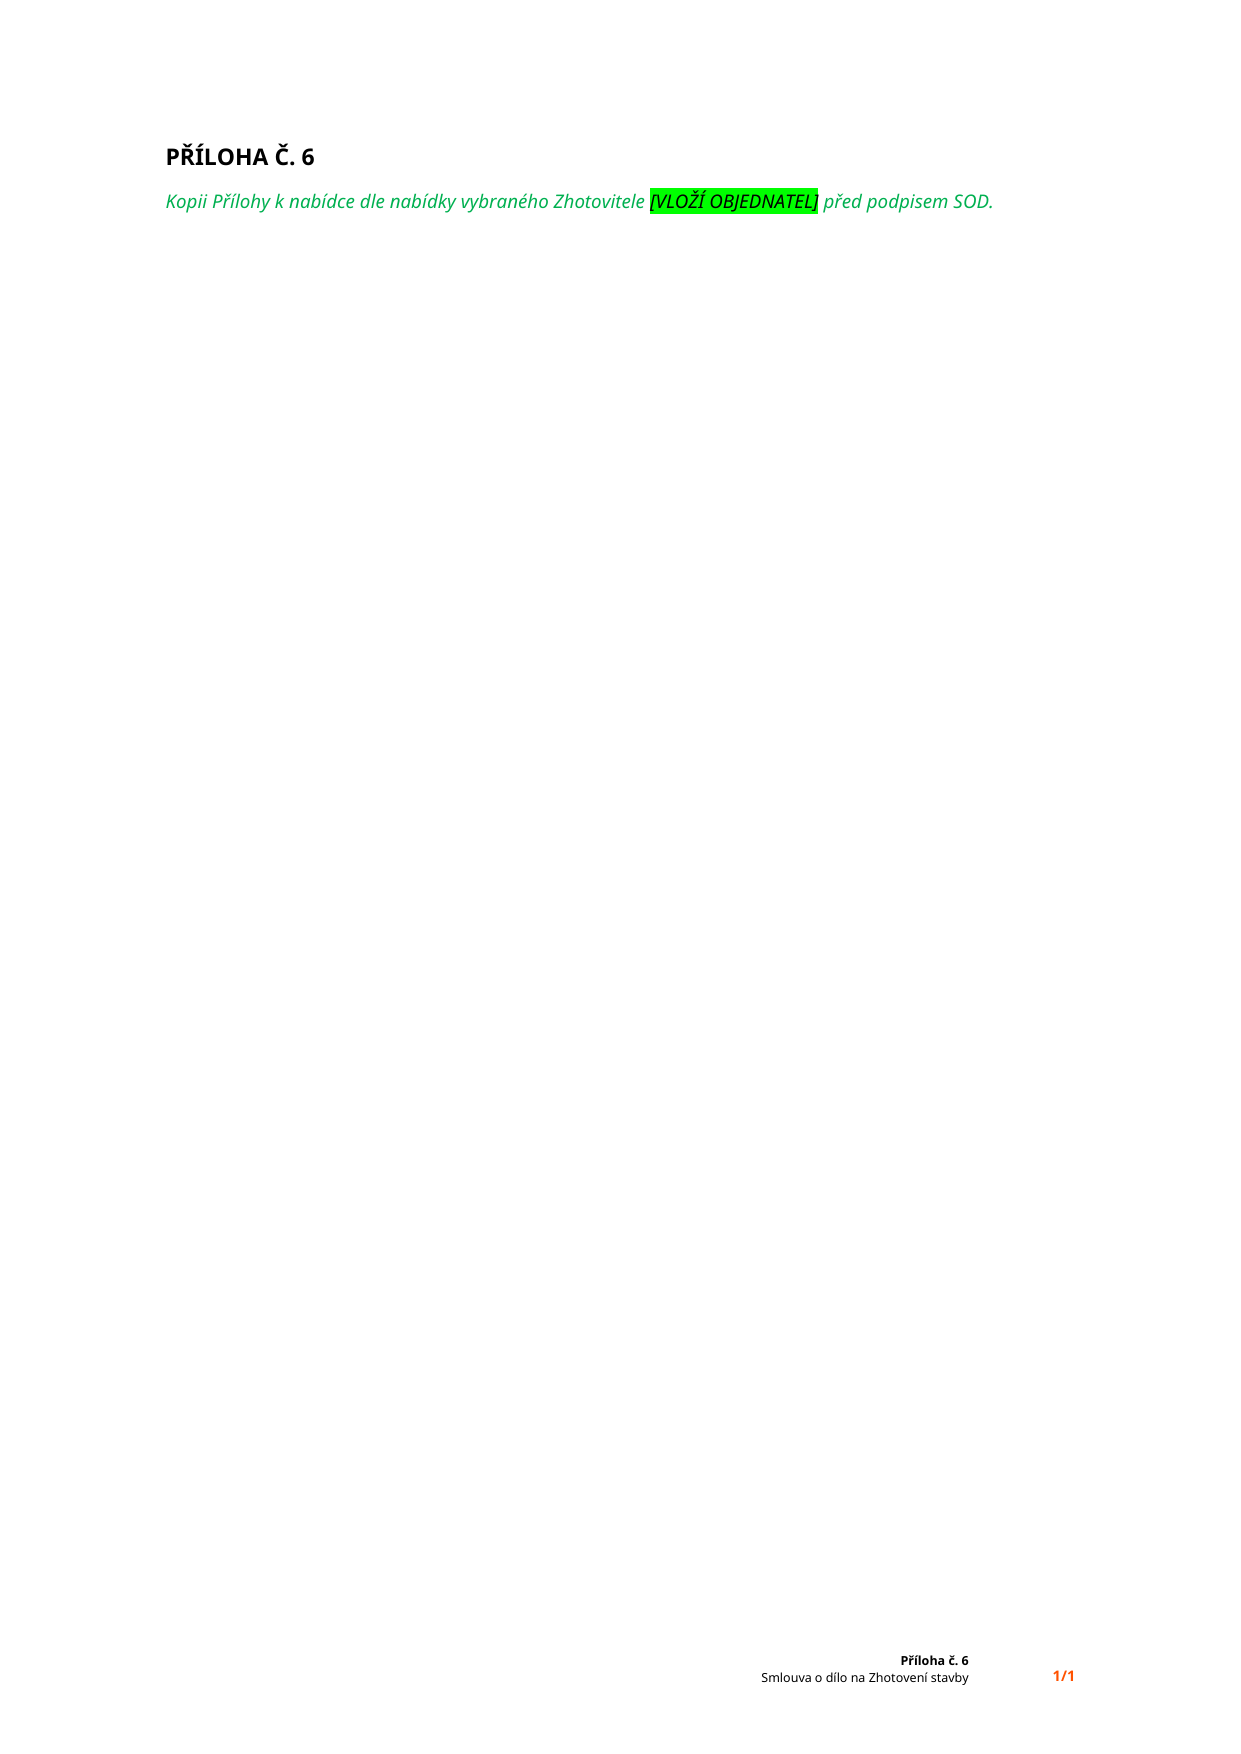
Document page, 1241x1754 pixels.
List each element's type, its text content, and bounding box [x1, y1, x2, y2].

text Kopii Přílohy k nabídce dle nabídky vybraného Zhotovitele [VLOŽÍ OBJEDNATEL] před podpisem SOD. [818, 188, 1075, 214]
text Kopii Přílohy k nabídce dle nabídky vybraného Zhotovitele [VLOŽÍ OBJEDNATEL] před podpisem SOD. [165, 188, 650, 214]
text Příloha č. 6 [165, 141, 1075, 173]
